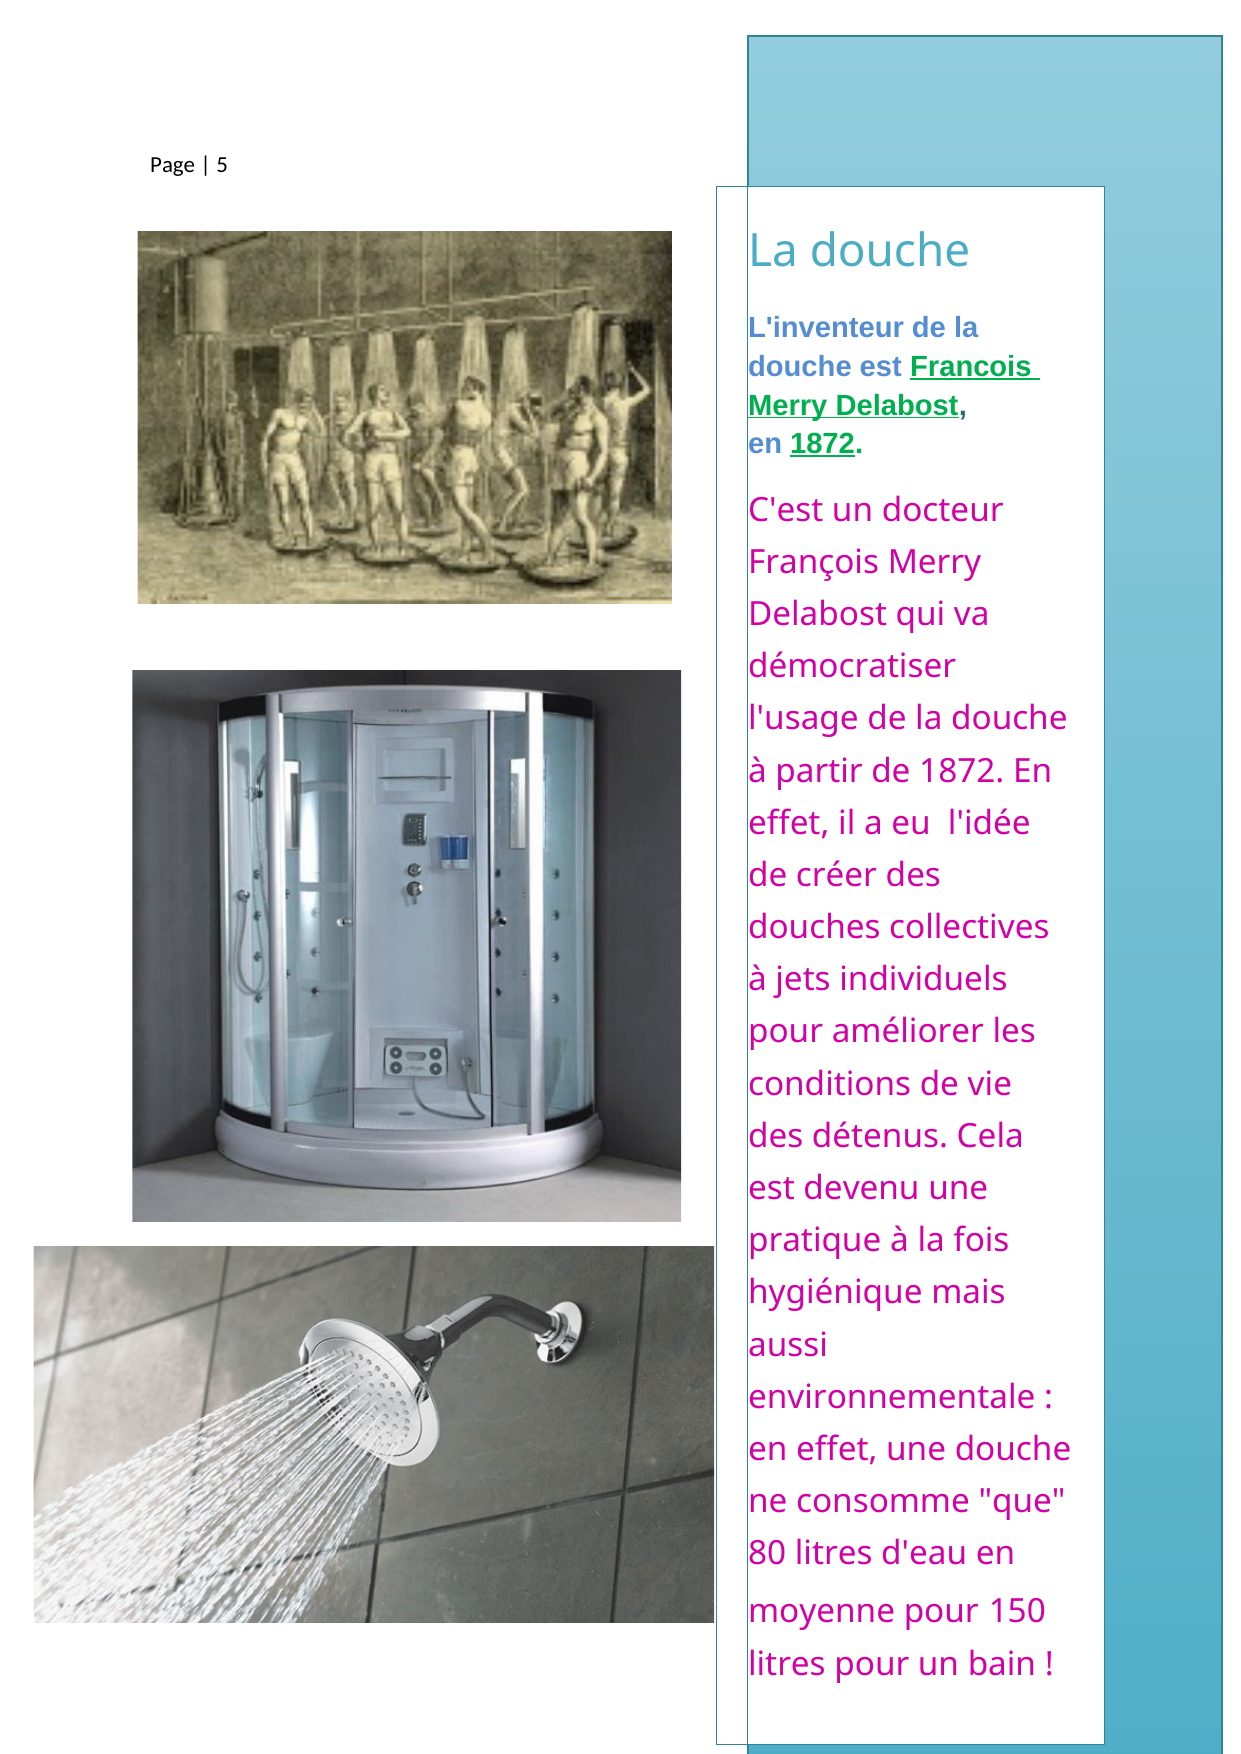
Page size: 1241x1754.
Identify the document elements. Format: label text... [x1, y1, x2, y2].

picture [131, 231, 671, 598]
picture [131, 670, 681, 1220]
text Page | 5 [150, 150, 747, 178]
picture [32, 1246, 714, 1622]
